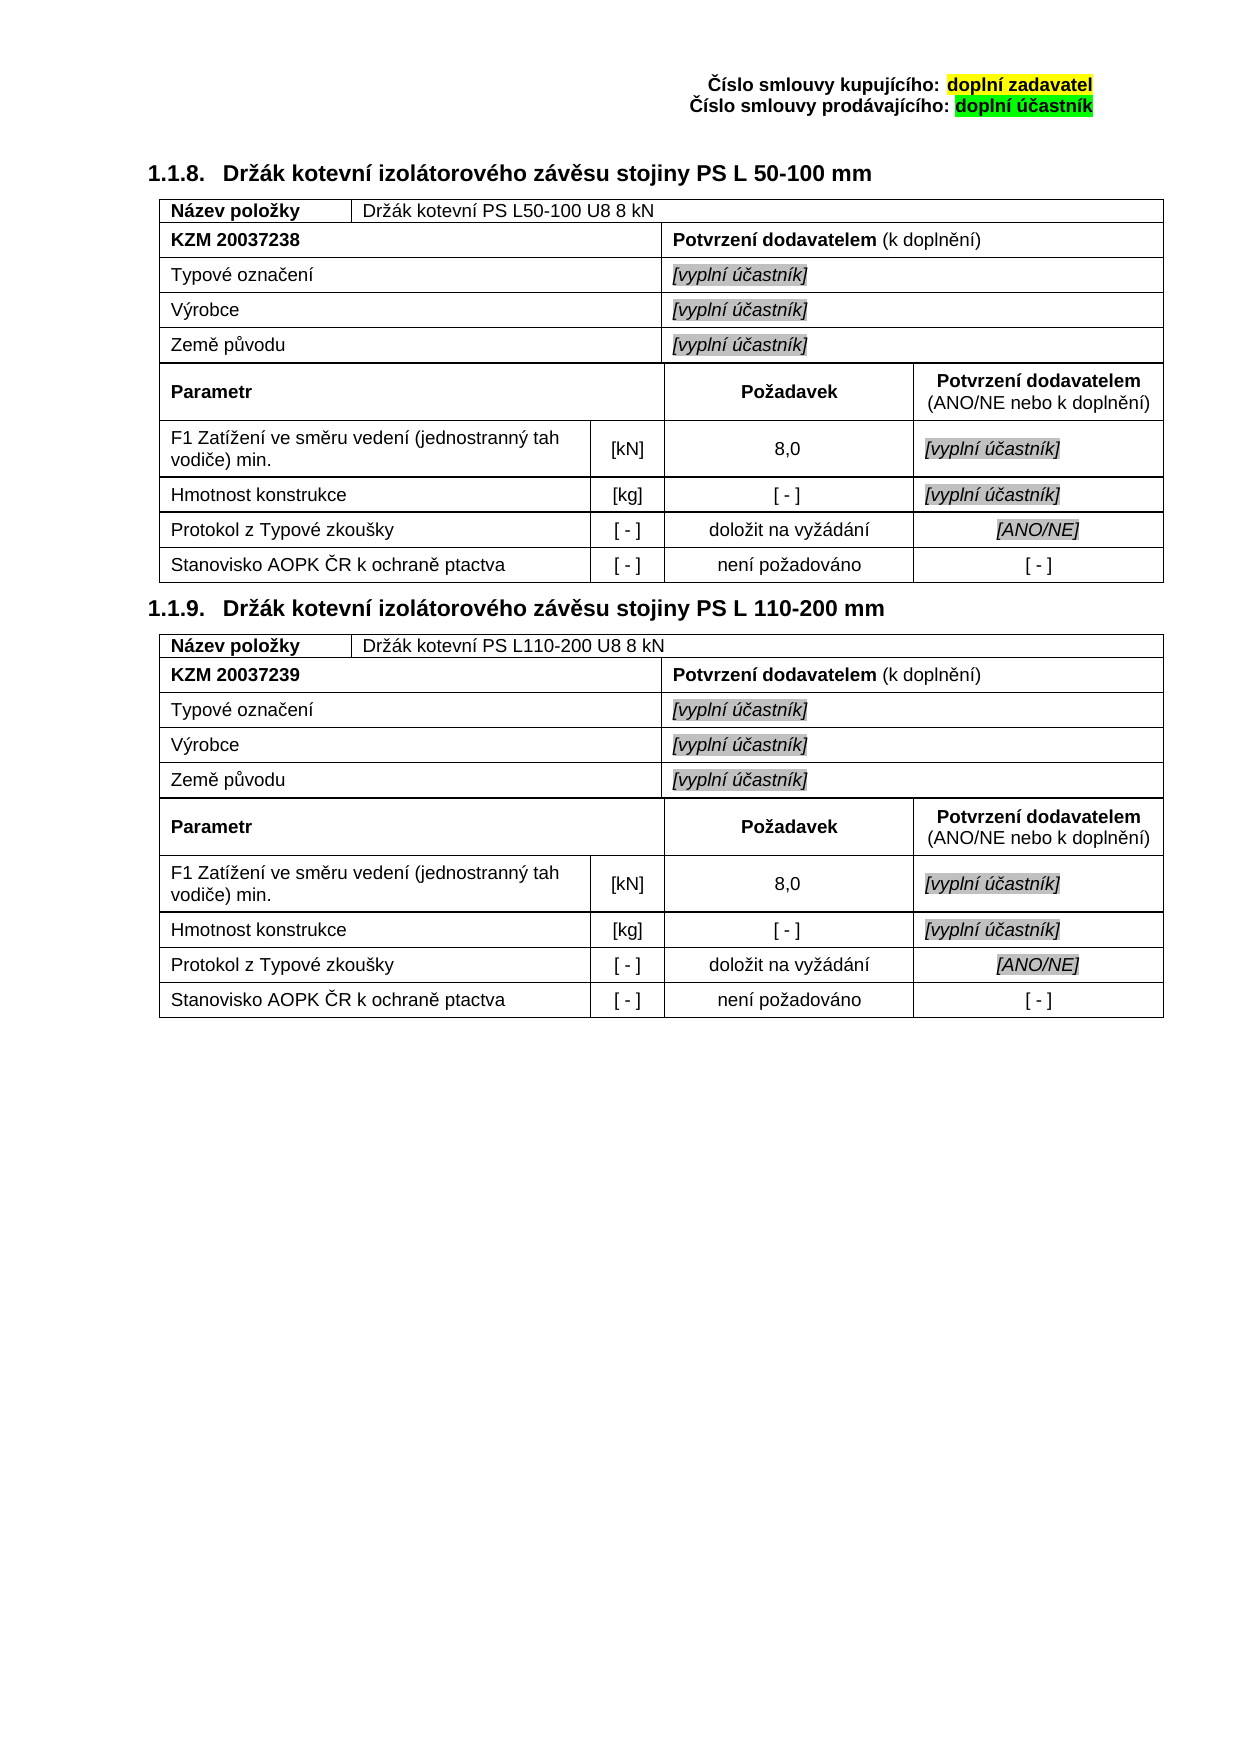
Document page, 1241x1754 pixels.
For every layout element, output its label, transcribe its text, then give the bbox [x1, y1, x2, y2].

table_cell Stanovisko AOPK ČR k ochraně ptactva [160, 983, 590, 1017]
table_cell [vyplní účastník] [662, 763, 1163, 797]
table_header Parametr [160, 364, 591, 420]
table_cell [ANO/NE] [914, 513, 1163, 547]
list Držák kotevní izolátorového závěsu stojiny PS L 110-200 mm [148, 595, 1093, 622]
table_cell [vyplní účastník] [914, 913, 1163, 947]
table_cell F1 Zatížení ve směru vedení (jednostranný tah vodiče) min. [160, 856, 590, 911]
table_cell Hmotnost konstrukce [160, 913, 590, 947]
table_cell Potvrzení dodavatelem (k doplnění) [662, 223, 1163, 257]
table_header Potvrzení dodavatelem (ANO/NE nebo k doplnění) [914, 799, 1163, 855]
table_cell Hmotnost konstrukce [160, 478, 590, 511]
table_header Držák kotevní PS L50-100 U8 8 kN [352, 200, 1163, 222]
table_cell [ - ] [591, 948, 664, 982]
table_cell Stanovisko AOPK ČR k ochraně ptactva [160, 548, 590, 582]
table_cell není požadováno [665, 983, 913, 1017]
table_cell Typové označení [160, 693, 661, 727]
table_cell Protokol z Typové zkoušky [160, 948, 590, 982]
table_cell Potvrzení dodavatelem (k doplnění) [662, 658, 1163, 692]
table_cell [kg] [591, 478, 664, 511]
table_header Parametr [160, 799, 591, 855]
table_cell Země původu [160, 763, 661, 797]
table_cell [vyplní účastník] [914, 421, 1163, 476]
table_cell Výrobce [160, 293, 661, 327]
table_header Potvrzení dodavatelem (ANO/NE nebo k doplnění) [914, 364, 1163, 420]
table_cell [vyplní účastník] [662, 258, 1163, 292]
table_cell [kg] [591, 913, 664, 947]
table_cell 8,0 [665, 856, 913, 911]
table_header Požadavek [665, 364, 913, 420]
table_cell [ANO/NE] [914, 948, 1163, 982]
table_cell [vyplní účastník] [662, 293, 1163, 327]
table_cell [ - ] [591, 983, 664, 1017]
table_header Název položky [160, 200, 351, 222]
table_cell [kN] [591, 421, 664, 476]
table_header [591, 364, 664, 420]
table_cell [vyplní účastník] [914, 478, 1163, 511]
table_cell KZM 20037239 [160, 658, 661, 692]
table_cell Protokol z Typové zkoušky [160, 513, 590, 547]
table_cell F1 Zatížení ve směru vedení (jednostranný tah vodiče) min. [160, 421, 590, 476]
table_cell [ - ] [914, 983, 1163, 1017]
table_cell [ - ] [591, 513, 664, 547]
table_header Název položky [160, 635, 351, 657]
table_cell doložit na vyžádání [665, 948, 913, 982]
table_cell [kN] [591, 856, 664, 911]
table_cell Země původu [160, 328, 661, 362]
table_cell [vyplní účastník] [662, 328, 1163, 362]
table_cell [vyplní účastník] [662, 693, 1163, 727]
table_cell Typové označení [160, 258, 661, 292]
table_cell doložit na vyžádání [665, 513, 913, 547]
table_cell [ - ] [665, 913, 913, 947]
table_cell [ - ] [665, 478, 913, 511]
table_cell [ - ] [591, 548, 664, 582]
table_cell KZM 20037238 [160, 223, 661, 257]
table_cell [vyplní účastník] [914, 856, 1163, 911]
table_cell Výrobce [160, 728, 661, 762]
list Držák kotevní izolátorového závěsu stojiny PS L 50-100 mm [148, 160, 1093, 186]
table_cell [vyplní účastník] [662, 728, 1163, 762]
table_cell 8,0 [665, 421, 913, 476]
table_header Držák kotevní PS L110-200 U8 8 kN [352, 635, 1163, 657]
table_header [591, 799, 664, 855]
table_cell [ - ] [914, 548, 1163, 582]
table_header Požadavek [665, 799, 913, 855]
table_cell není požadováno [665, 548, 913, 582]
